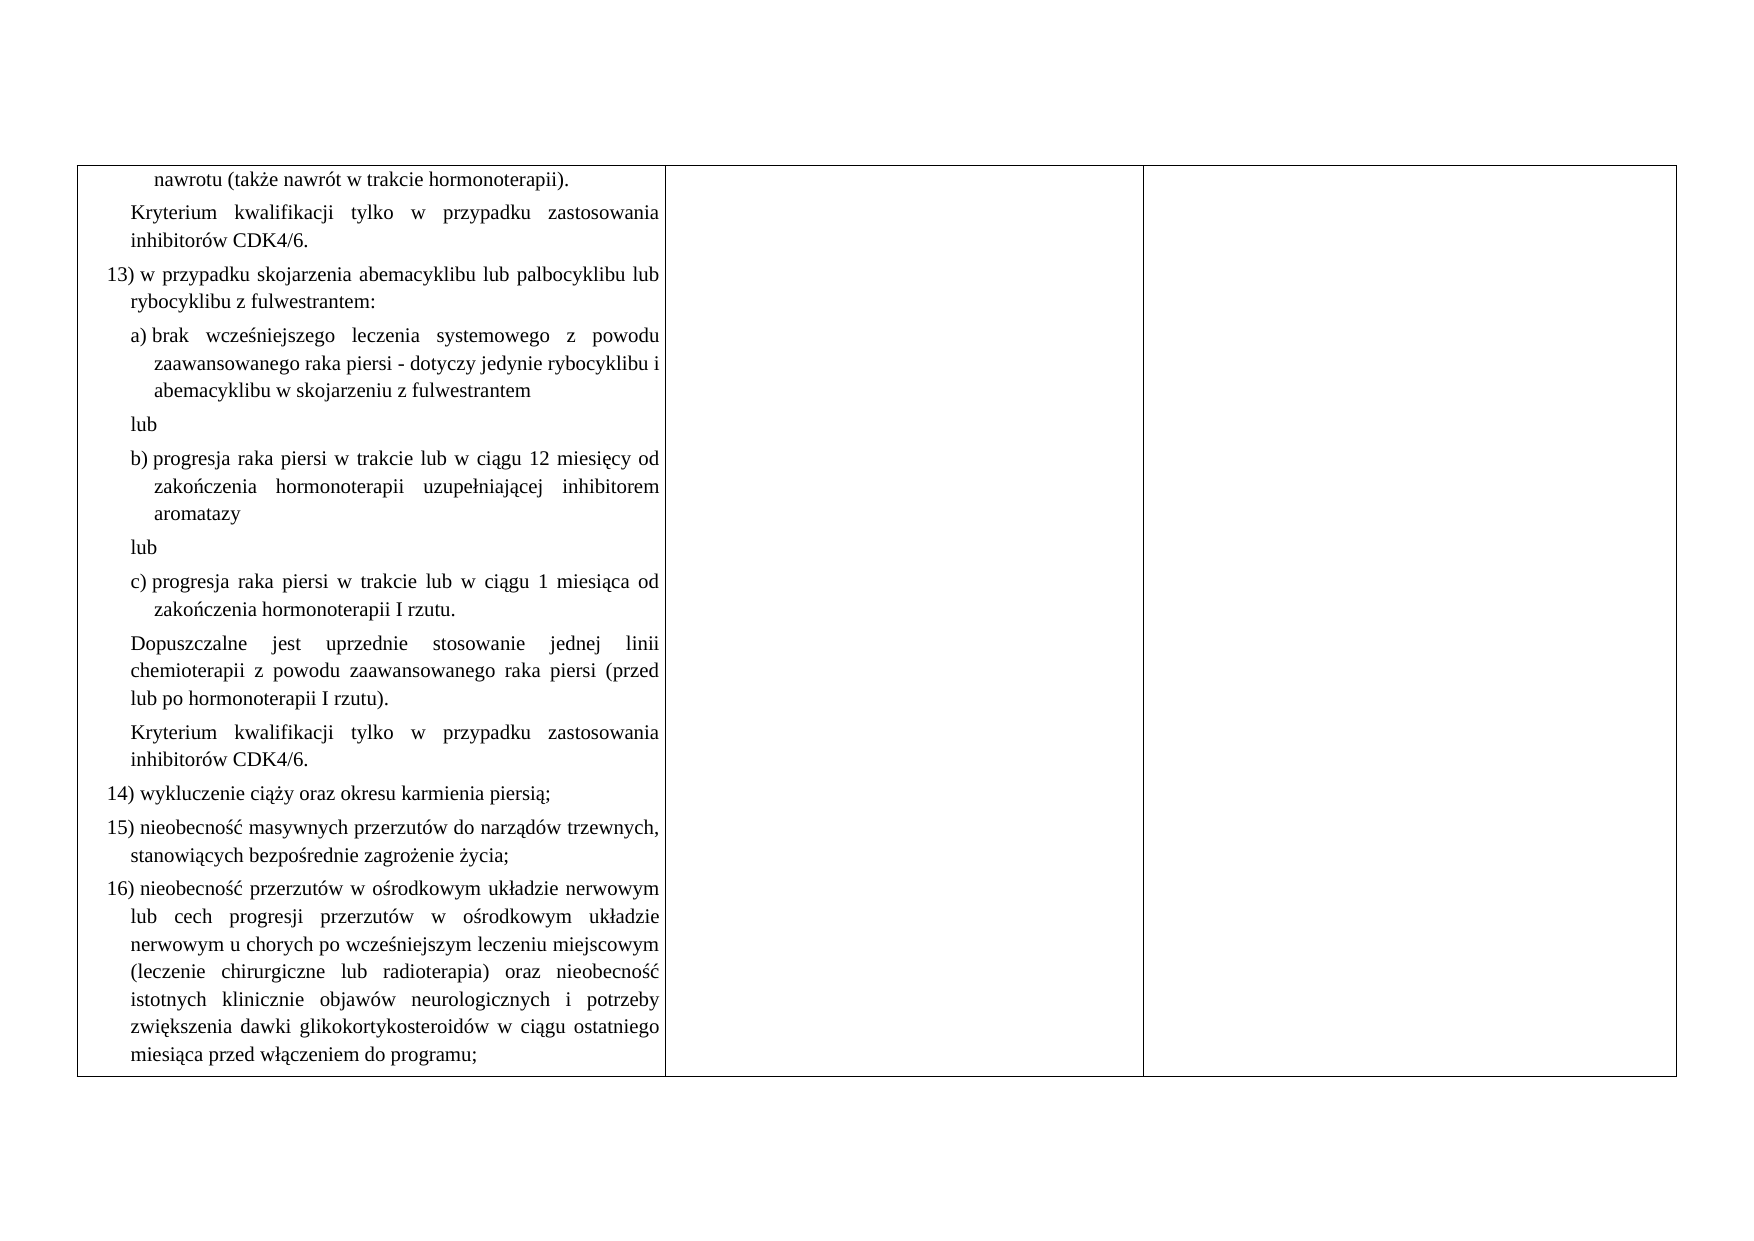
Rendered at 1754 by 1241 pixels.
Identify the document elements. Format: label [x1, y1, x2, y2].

table_cell [78, 166, 665, 1076]
table_cell [666, 166, 1143, 1076]
table_cell [1144, 166, 1676, 1076]
